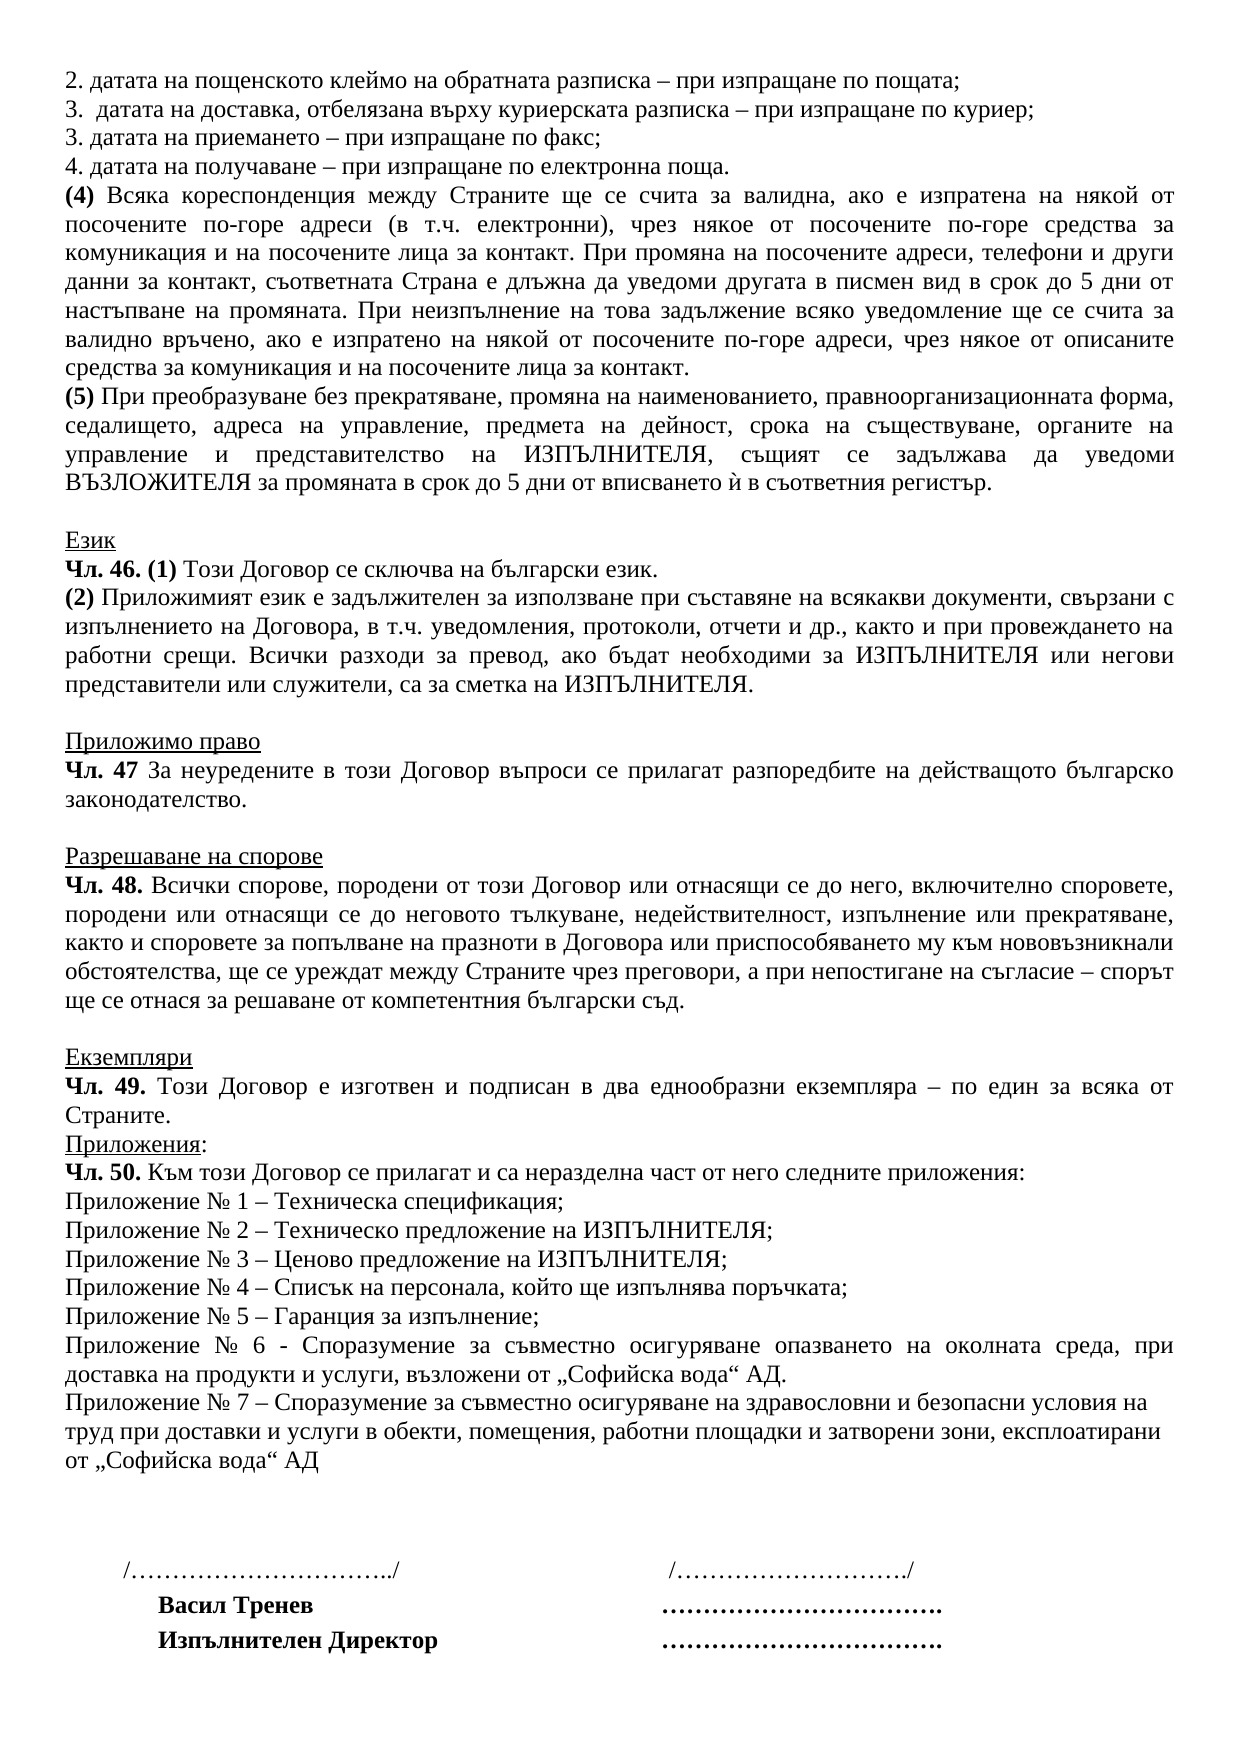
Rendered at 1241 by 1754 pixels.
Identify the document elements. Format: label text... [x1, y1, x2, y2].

text 3. датата на доставка, отбелязана върху куриерската разписка – при изпращане по куриер; [65, 94, 1175, 122]
text 3. датата на приемането – при изпращане по факс; [65, 122, 1175, 151]
text Приложение № 2 – Техническо предложение на ИЗПЪЛНИТЕЛЯ; [65, 1215, 1175, 1244]
text Приложимо право [65, 726, 1175, 755]
text Чл. 49. Този Договор е изготвен и подписан в два еднообразни екземпляра – по един за всяка от Страните. [65, 1071, 1175, 1129]
text Приложение № 1 – Техническа спецификация; [65, 1186, 1175, 1215]
text Чл. 46. (1) Този Договор се сключва на български език. [65, 554, 1175, 582]
text /…………………………../ /………………………./ [65, 1555, 1175, 1584]
text Чл. 47 За неуредените в този Договор въпроси се прилагат разпоредбите на действащото българско законодателство. [65, 755, 1175, 812]
text Приложение № 6 - Споразумение за съвместно осигуряване опазването на околната среда, при доставка на продукти и услуги, възложени от „Софийска вода“ АД. [65, 1330, 1175, 1387]
text (5) При преобразуване без прекратяване, промяна на наименованието, правноорганизационната форма, седалището, адреса на управление, предмета на дейност, срока на съществуване, органите на управление и представителство на ИЗПЪЛНИТЕЛЯ, същият се задължава да уведоми ВЪЗЛОЖИТЕЛЯ за промяната в срок до 5 дни от вписването ѝ в съответния регистър. [65, 381, 1175, 496]
text Приложение № 4 – Списък на персонала, който ще изпълнява поръчката; [65, 1272, 1175, 1301]
text Разрешаване на спорове [65, 841, 1175, 870]
text Приложение № 3 – Ценово предложение на ИЗПЪЛНИТЕЛЯ; [65, 1244, 1175, 1272]
text Чл. 50. Към този Договор се прилагат и са неразделна част от него следните приложения: [65, 1157, 1175, 1186]
text (2) Приложимият език е задължителен за използване при съставяне на всякакви документи, свързани с изпълнението на Договора, в т.ч. уведомления, протоколи, отчети и др., както и при провеждането на работни срещи. Всички разходи за превод, ако бъдат необходими за ИЗПЪЛНИТЕЛЯ или негови представители или служители, са за сметка на ИЗПЪЛНИТЕЛЯ. [65, 582, 1175, 697]
text Приложения: [65, 1129, 1175, 1157]
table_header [147, 1590, 649, 1660]
text Език [65, 525, 1175, 554]
text Приложение № 5 – Гаранция за изпълнение; [65, 1301, 1175, 1330]
text (4) Всяка кореспонденция между Страните ще се счита за валидна, ако е изпратена на някой от посочените по-горе адреси (в т.ч. електронни), чрез някое от посочените по-горе средства за комуникация и на посочените лица за контакт. При промяна на посочените адреси, телефони и други данни за контакт, съответната Страна е длъжна да уведоми другата в писмен вид в срок до 5 дни от настъпване на промяната. При неизпълнение на това задължение всяко уведомление ще се счита за валидно връчено, ако е изпратено на някой от посочените по-горе адреси, чрез някое от описаните средства за комуникация и на посочените лица за контакт. [65, 180, 1175, 381]
text Чл. 48. Всички спорове, породени от този Договор или отнасящи се до него, включително споровете, породени или отнасящи се до неговото тълкуване, недействителност, изпълнение или прекратяване, както и споровете за попълване на празноти в Договора или приспособяването му към нововъзникнали обстоятелства, ще се уреждат между Страните чрез преговори, а при непостигане на съгласие – спорът ще се отнася за решаване от компетентния български съд. [65, 870, 1175, 1014]
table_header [650, 1590, 1093, 1660]
text 2. датата на пощенското клеймо на обратната разписка – при изпращане по пощата; [65, 65, 1175, 94]
text Приложение № 7 – Споразумение за съвместно осигуряване на здравословни и безопасни условия на труд при доставки и услуги в обекти, помещения, работни площадки и затворени зони, експлоатирани от „Софийска вода“ АД [65, 1387, 1175, 1474]
text 4. датата на получаване – при изпращане по електронна поща. [65, 151, 1175, 180]
text Екземпляри [65, 1042, 1175, 1071]
